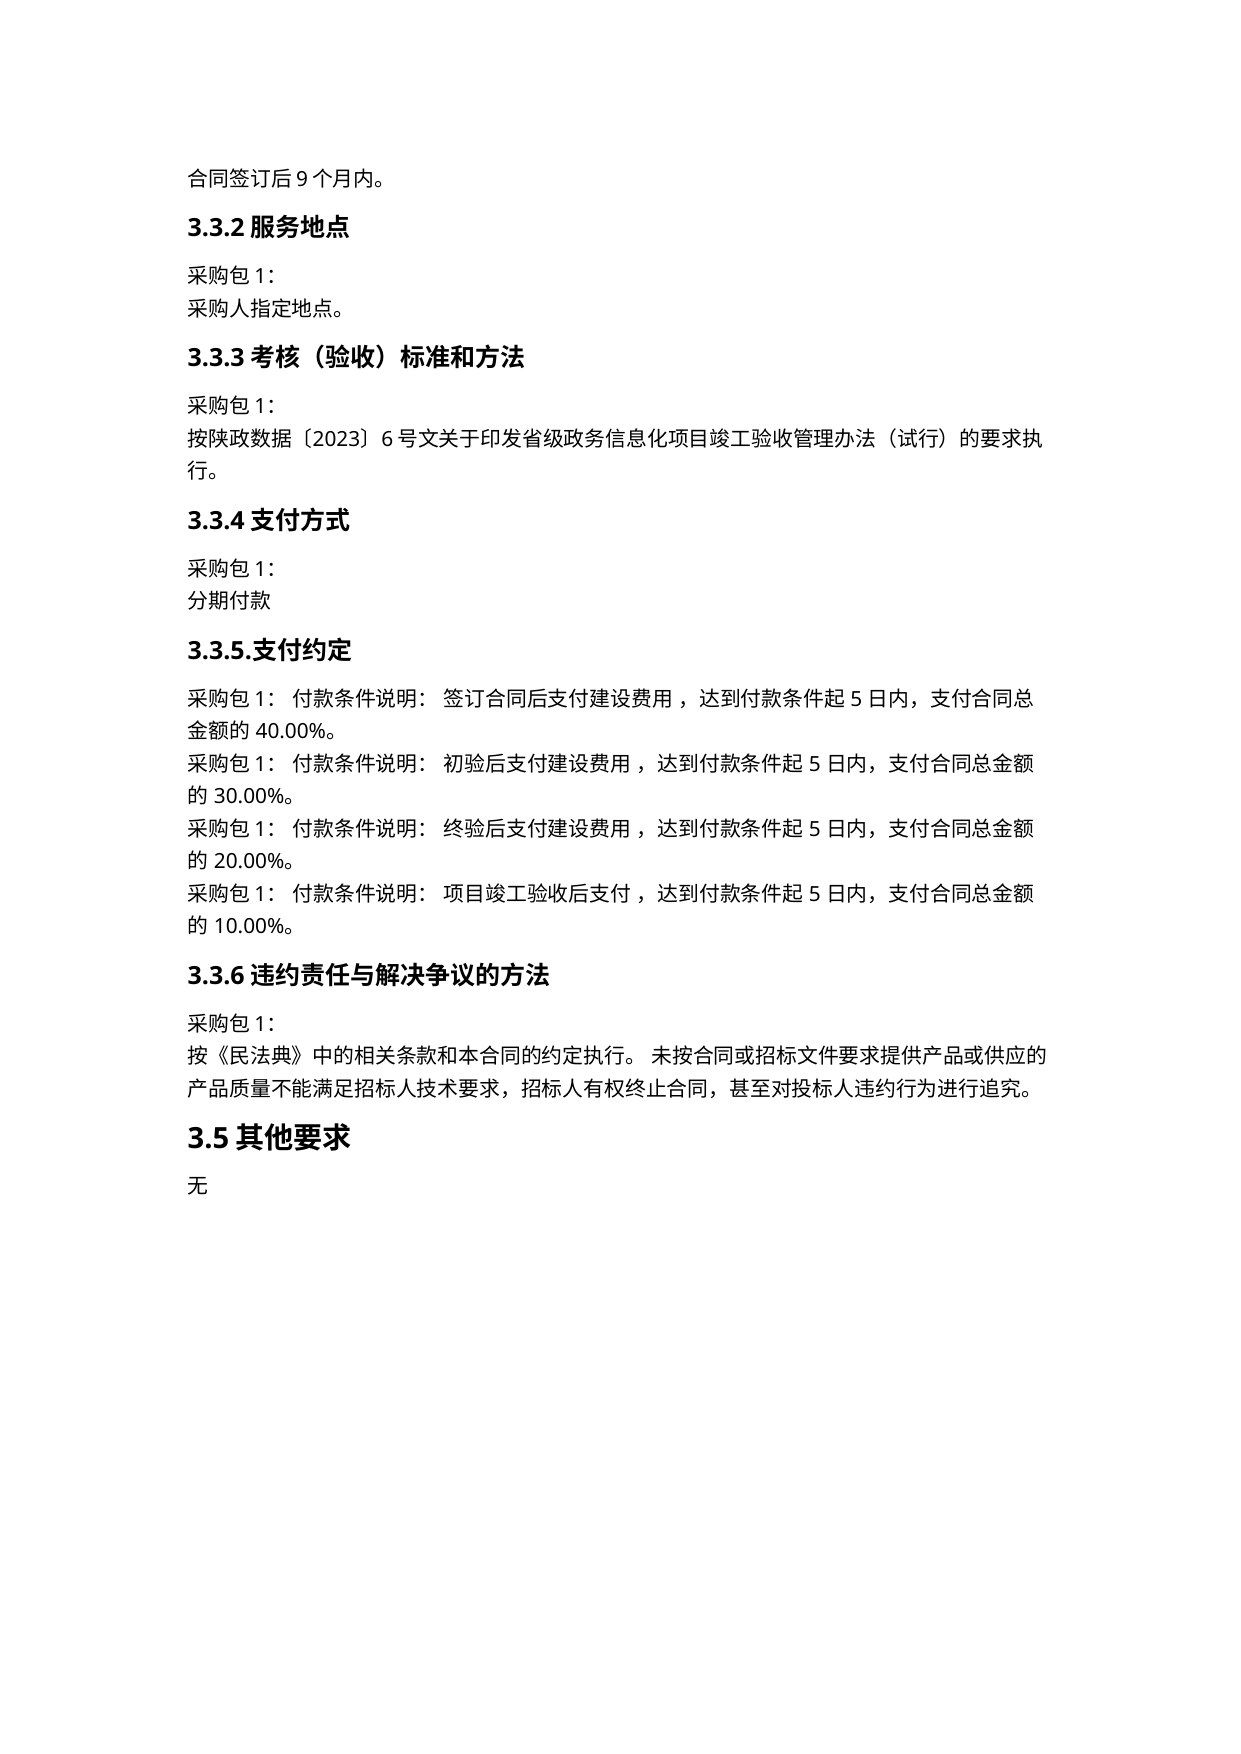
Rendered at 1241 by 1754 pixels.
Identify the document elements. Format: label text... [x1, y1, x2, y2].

text 3.3.5.支付约定 [187, 617, 1053, 682]
text 3.3.4支付方式 [187, 487, 1053, 552]
text 3.5其他要求 [187, 1104, 1053, 1169]
text 按《民法典》中的相关条款和本合同的约定执行。 未按合同或招标文件要求提供产品或供应的产品质量不能满足招标人技术要求，招标人有权终止合同，甚至对投标人违约行为进行追究。 [187, 1039, 1053, 1104]
text 3.3.3考核（验收）标准和方法 [187, 324, 1053, 389]
text 合同签订后9个月内。 [187, 162, 1053, 194]
text 采购人指定地点。 [187, 292, 1053, 324]
text 采购包1： [187, 259, 1053, 292]
text 无 [187, 1169, 1053, 1202]
text 3.3.6违约责任与解决争议的方法 [187, 942, 1053, 1007]
text 采购包1： [187, 1007, 1053, 1039]
text 采购包1： [187, 389, 1053, 422]
text 3.3.2服务地点 [187, 194, 1053, 259]
text 采购包1： 付款条件说明： 终验后支付建设费用 ，达到付款条件起 5 日内，支付合同总金额的 20.00%。 [187, 812, 1053, 877]
text 采购包1： 付款条件说明： 项目竣工验收后支付 ，达到付款条件起 5 日内，支付合同总金额的 10.00%。 [187, 877, 1053, 942]
text 按陕政数据〔2023〕6号文关于印发省级政务信息化项目竣工验收管理办法（试行）的要求执行。 [187, 422, 1053, 487]
text 采购包1： [187, 552, 1053, 584]
text 采购包1： 付款条件说明： 签订合同后支付建设费用 ，达到付款条件起 5 日内，支付合同总金额的 40.00%。 [187, 682, 1053, 747]
text 分期付款 [187, 584, 1053, 617]
text 采购包1： 付款条件说明： 初验后支付建设费用 ，达到付款条件起 5 日内，支付合同总金额的 30.00%。 [187, 747, 1053, 812]
